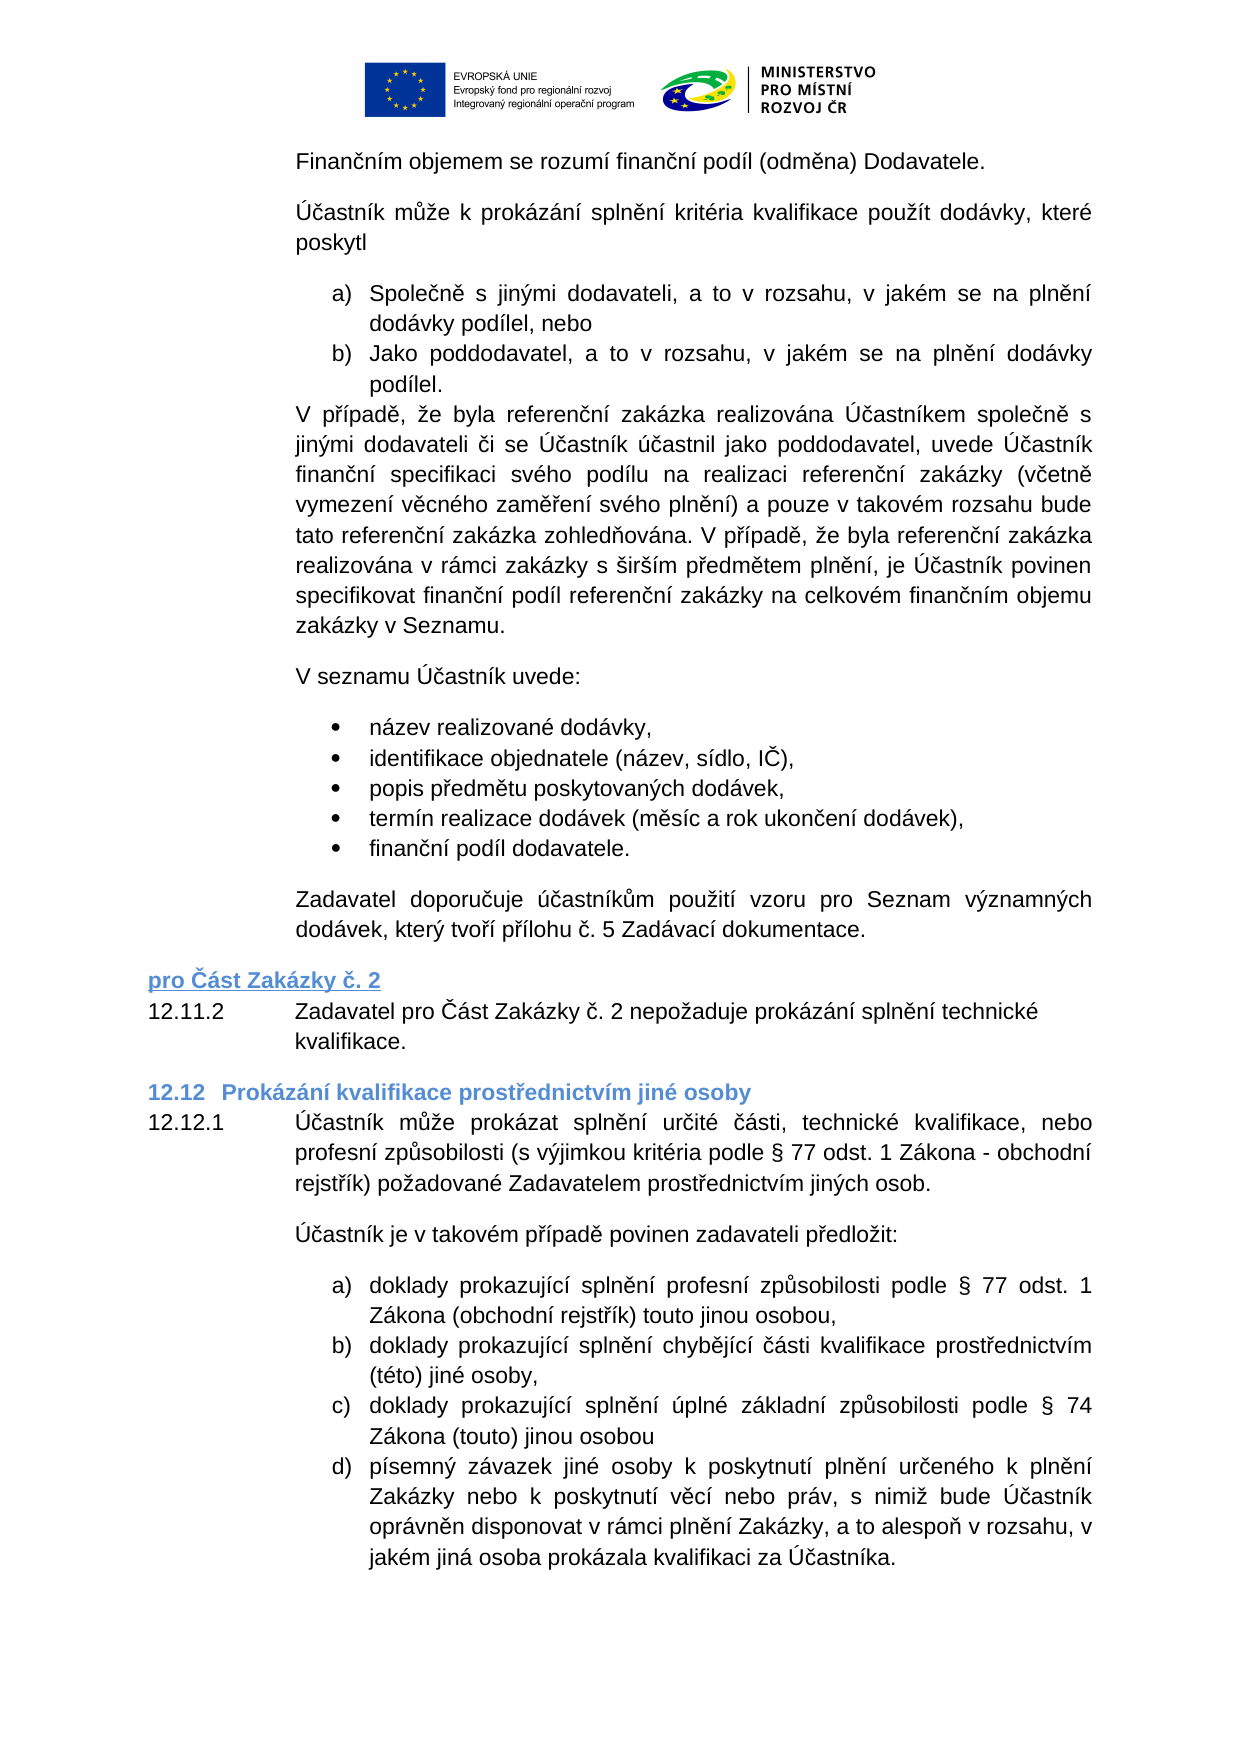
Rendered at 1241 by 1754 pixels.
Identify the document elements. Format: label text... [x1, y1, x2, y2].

list doklady prokazující splnění úplné základní způsobilosti podle § 74 Zákona (touto) jinou osobou [332, 1392, 1093, 1449]
text 12.11.2 Zadavatel pro Část Zakázky č. 2 nepožaduje prokázání splnění technické kvalifikace. [148, 998, 1093, 1054]
list písemný závazek jiné osoby k poskytnutí plnění určeného k plnění Zakázky nebo k poskytnutí věcí nebo práv, s nimiž bude Účastník oprávněn disponovat v rámci plnění Zakázky, a to alespoň v rozsahu, v jakém jiná osoba prokázala kvalifikaci za Účastníka. [332, 1453, 1093, 1570]
list identifikace objednatele (název, sídlo, IČ), [332, 744, 1093, 771]
text Finančním objemem se rozumí finanční podíl (odměna) Dodavatele. [295, 148, 1093, 174]
text Účastník je v takovém případě povinen zadavateli předložit: [221, 1221, 1093, 1247]
text V seznamu Účastník uvede: [295, 663, 1093, 689]
list doklady prokazující splnění chybějící části kvalifikace prostřednictvím (této) jiné osoby, [332, 1332, 1093, 1388]
list název realizované dodávky, [332, 714, 1093, 741]
list Společně s jinými dodavateli, a to v rozsahu, v jakém se na plnění dodávky podílel, nebo [332, 280, 1093, 336]
text V případě, že byla referenční zakázka realizována Účastníkem společně s jinými dodavateli či se Účastník účastnil jako poddodavatel, uvede Účastník finanční specifikaci svého podílu na realizaci referenční zakázky (včetně vymezení věcného zaměření svého plnění) a pouze v takovém rozsahu bude tato referenční zakázka zohledňována. V případě, že byla referenční zakázka realizována v rámci zakázky s širším předmětem plnění, je Účastník povinen specifikovat finanční podíl referenční zakázky na celkovém finančním objemu zakázky v Seznamu. [295, 401, 1093, 638]
text Účastník může k prokázání splnění kritéria kvalifikace použít dodávky, které poskytl [295, 199, 1093, 255]
list finanční podíl dodavatele. [332, 835, 1093, 861]
list termín realizace dodávek (měsíc a rok ukončení dodávek), [332, 805, 1093, 831]
list popis předmětu poskytovaných dodávek, [332, 775, 1093, 801]
subtitle 12.12 Prokázání kvalifikace prostřednictvím jiné osoby [148, 1079, 1093, 1105]
picture [347, 44, 893, 135]
list Jako poddodavatel, a to v rozsahu, v jakém se na plnění dodávky podílel. [332, 340, 1093, 397]
text Zadavatel doporučuje účastníkům použití vzoru pro Seznam významných dodávek, který tvoří přílohu č. 5 Zadávací dokumentace. [295, 886, 1093, 943]
text 12.12.1 Účastník může prokázat splnění určité části, technické kvalifikace, nebo profesní způsobilosti (s výjimkou kritéria podle § 77 odst. 1 Zákona - obchodní rejstřík) požadované Zadavatelem prostřednictvím jiných osob. [148, 1109, 1093, 1196]
text pro Část Zakázky č. 2 [148, 967, 1093, 994]
list doklady prokazující splnění profesní způsobilosti podle § 77 odst. 1 Zákona (obchodní rejstřík) touto jinou osobou, [332, 1272, 1093, 1328]
